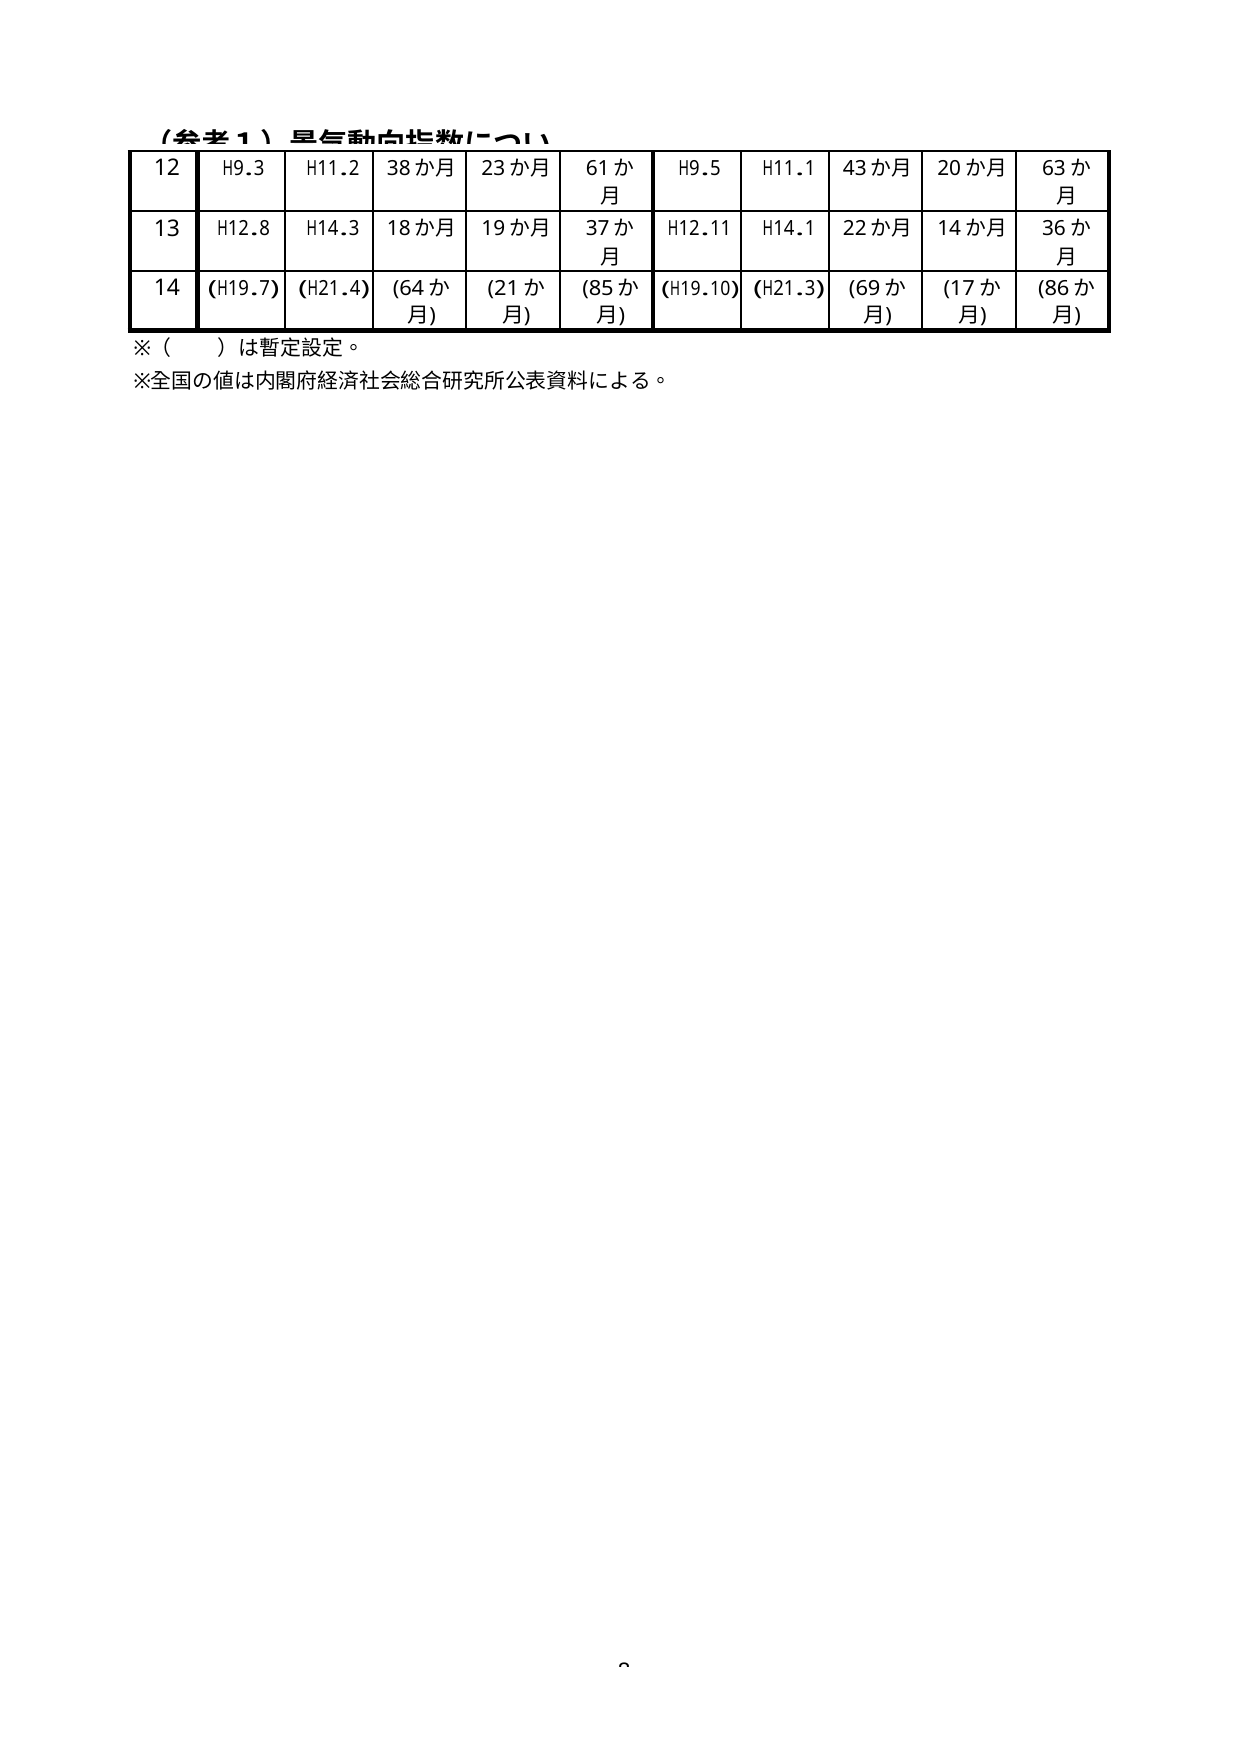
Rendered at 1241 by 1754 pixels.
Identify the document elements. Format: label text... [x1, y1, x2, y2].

table_cell H9.3 [200, 152, 284, 210]
table_cell (17か月) [923, 272, 1015, 328]
table_cell 36か月 [1017, 212, 1107, 270]
table_cell 20か月 [923, 152, 1015, 210]
table_cell H9.5 [655, 152, 740, 210]
table_cell (21か月) [467, 272, 559, 328]
table_cell 63か月 [1017, 152, 1107, 210]
table_cell (H19.10) [655, 272, 740, 328]
table_cell 14 [132, 272, 195, 328]
table_cell 43か月 [830, 152, 921, 210]
table_cell (64か月) [374, 272, 465, 328]
table_cell H11.1 [742, 152, 828, 210]
text ※（ ）は暫定設定。 [133, 333, 1153, 361]
table_cell H12.8 [200, 212, 284, 270]
table_cell H11.2 [286, 152, 372, 210]
table_cell (H19.7) [200, 272, 284, 328]
table_cell 13 [132, 212, 195, 270]
table_cell 18か月 [374, 212, 465, 270]
table_cell 12 [132, 152, 195, 210]
table_cell (86か月) [1017, 272, 1107, 328]
table_cell 19か月 [467, 212, 559, 270]
table_cell 22か月 [830, 212, 921, 270]
table_cell (H21.3) [742, 272, 828, 328]
table_cell H12.11 [655, 212, 740, 270]
table_cell 14か月 [923, 212, 1015, 270]
text ※全国の値は内閣府経済社会総合研究所公表資料による。 [133, 366, 1153, 394]
table_cell (H21.4) [286, 272, 372, 328]
table_cell H14.1 [742, 212, 828, 270]
table_cell (69か月) [830, 272, 921, 328]
table_cell (85か月) [561, 272, 651, 328]
table_cell 23か月 [467, 152, 559, 210]
table_cell 61か月 [561, 152, 651, 210]
table_cell 37か月 [561, 212, 651, 270]
table_cell 38か月 [374, 152, 465, 210]
table_cell H14.3 [286, 212, 372, 270]
